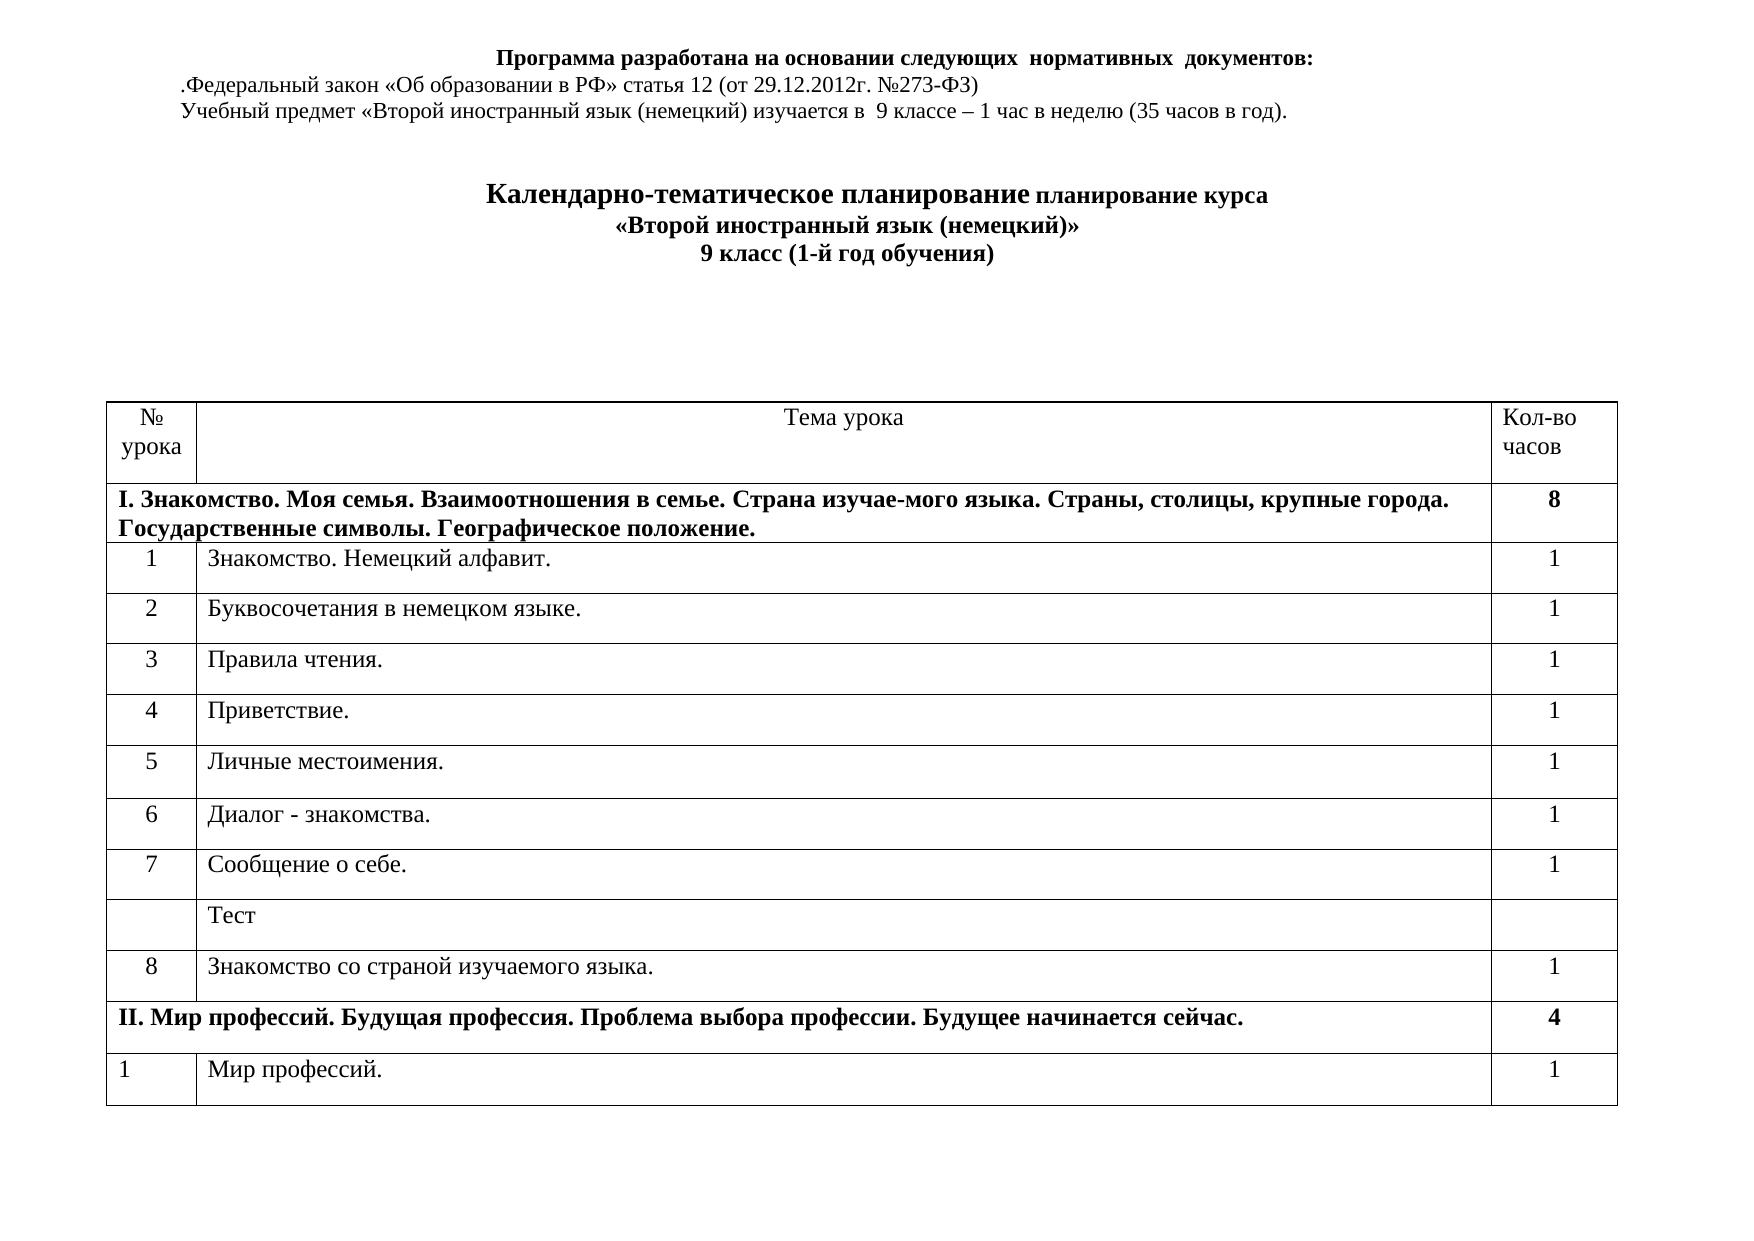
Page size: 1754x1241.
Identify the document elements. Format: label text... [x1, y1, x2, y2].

table_cell Буквосочетания в немецком языке. [197, 594, 1491, 643]
table_cell 5 [107, 746, 196, 798]
table_cell 1 [1492, 1054, 1617, 1104]
table_cell [1492, 900, 1617, 950]
table_cell 6 [107, 799, 196, 848]
table_cell 1 [1492, 746, 1617, 798]
table_cell Правила чтения. [197, 644, 1491, 694]
table_cell Тест [197, 900, 1491, 950]
table_cell II. Мир профессий. Будущая профессия. Проблема выбора профессии. Будущее начинается сейчас. [107, 1002, 1491, 1053]
table_cell Приветствие. [197, 695, 1491, 745]
table_cell Знакомство со страной изучаемого языка. [197, 951, 1491, 1001]
table_cell 1 [107, 543, 196, 592]
table_cell 7 [107, 850, 196, 899]
table_cell 8 [1492, 484, 1617, 542]
table_cell 8 [107, 951, 196, 1001]
table_cell 4 [107, 695, 196, 745]
table_cell Сообщение о себе. [197, 850, 1491, 899]
table_cell Знакомство. Немецкий алфавит. [197, 543, 1491, 592]
table_cell 2 [107, 594, 196, 643]
text .Федеральный закон «Об образовании в РФ» статья 12 (от 29.12.2012г. №273-ФЗ) [118, 71, 1636, 97]
table_header № урока [107, 403, 196, 483]
table_cell 4 [1492, 1002, 1617, 1053]
table_cell 1 [1492, 543, 1617, 592]
table_cell 1 [1492, 850, 1617, 899]
table_cell Мир профессий. [197, 1054, 1491, 1104]
table_header Тема урока [197, 403, 1491, 483]
text «Второй иностранный язык (немецкий)» [59, 210, 1636, 238]
text Календарно-тематическое планирование планирование курса [118, 176, 1636, 210]
table_cell I. Знакомство. Моя семья. Взаимоотношения в семье. Страна изучае-мого языка. Страны, столицы, крупные города. Государственные символы. Географическое положение. [107, 484, 1491, 542]
table_header Кол-во часов [1492, 403, 1617, 483]
table_cell Диалог - знакомства. [197, 799, 1491, 848]
table_cell [107, 900, 196, 950]
table_cell 1 [1492, 951, 1617, 1001]
text Программа разработана на основании следующих нормативных документов: [118, 44, 1636, 71]
table_cell 1 [1492, 594, 1617, 643]
table_cell 3 [107, 644, 196, 694]
table_cell 1 [1492, 644, 1617, 694]
table_cell 1 [1492, 695, 1617, 745]
table_cell 1 [1492, 799, 1617, 848]
table_cell 1 [107, 1054, 196, 1104]
table_cell Личные местоимения. [197, 746, 1491, 798]
text Учебный предмет «Второй иностранный язык (немецкий) изучается в 9 классе – 1 час в неделю (35 часов в год). [118, 97, 1636, 123]
text 9 класс (1-й год обучения) [59, 238, 1636, 267]
